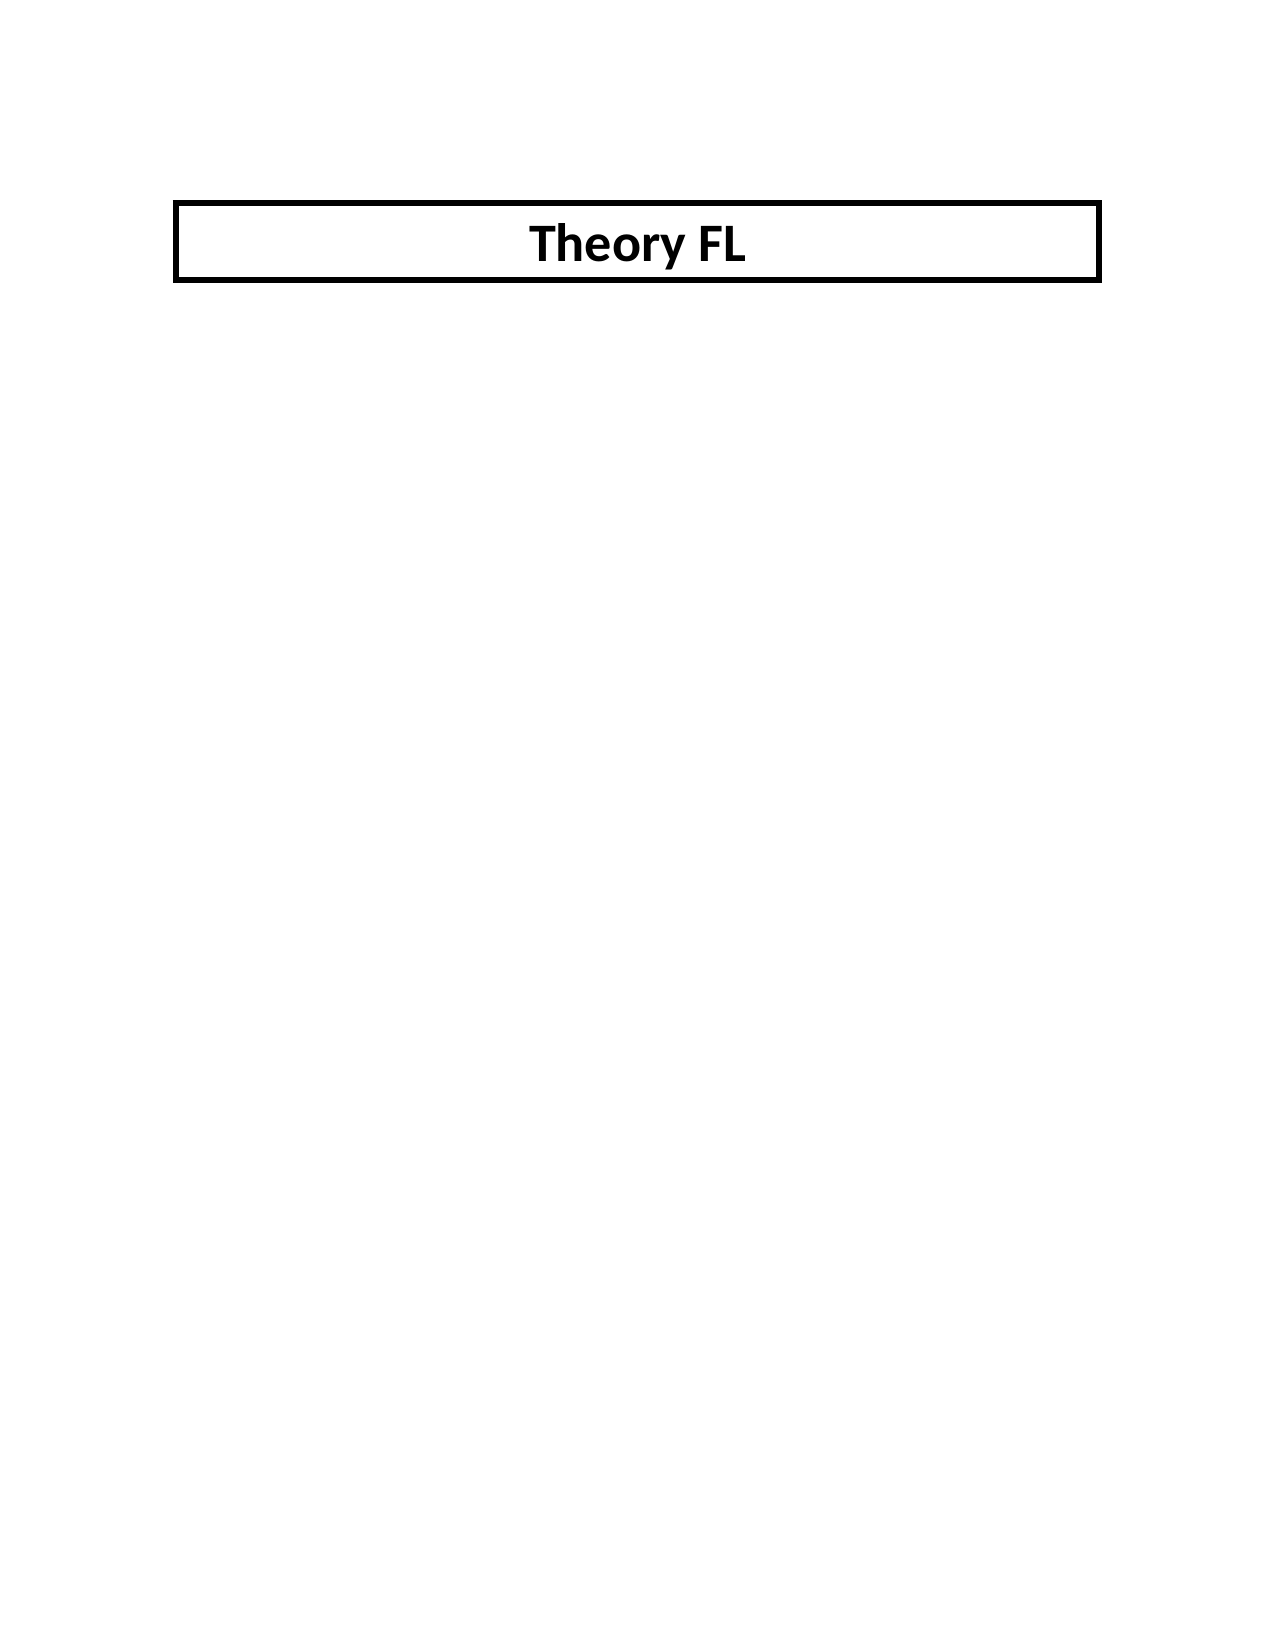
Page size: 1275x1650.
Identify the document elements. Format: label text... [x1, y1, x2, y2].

subtitle Theory FL [179, 206, 1096, 277]
